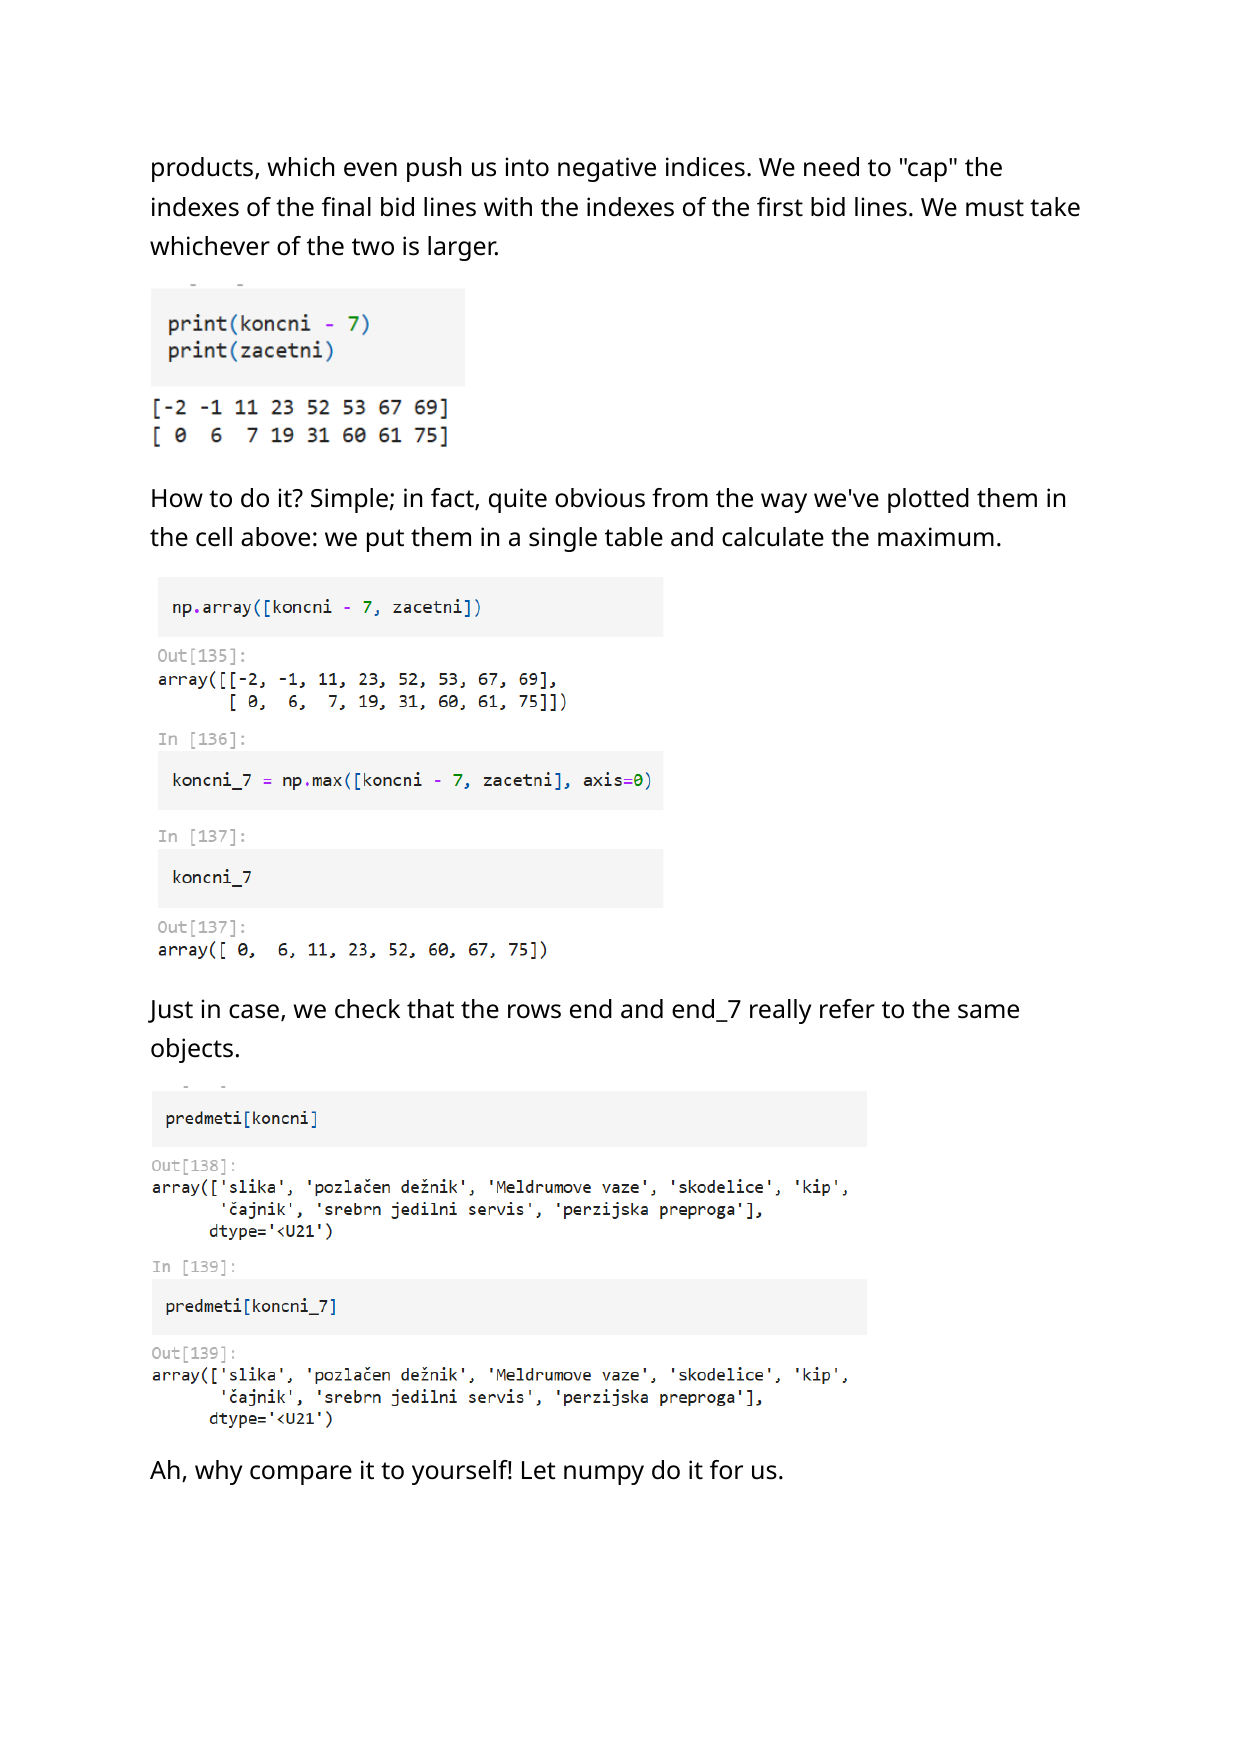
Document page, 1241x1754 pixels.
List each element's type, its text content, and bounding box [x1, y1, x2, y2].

picture [150, 284, 465, 459]
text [150, 150, 1090, 262]
text Just in case, we check that the rows end and end_7 really refer to the same objects. [150, 991, 1090, 1065]
text Ah, why compare it to yourself! Let numpy do it for us. [150, 1452, 1090, 1487]
picture [150, 1086, 870, 1431]
text How to do it? Simple; in fact, quite obvious from the way we've plotted them in the cell above: we put them in a single table and calculate the maximum. [150, 481, 1090, 554]
picture [150, 575, 664, 970]
